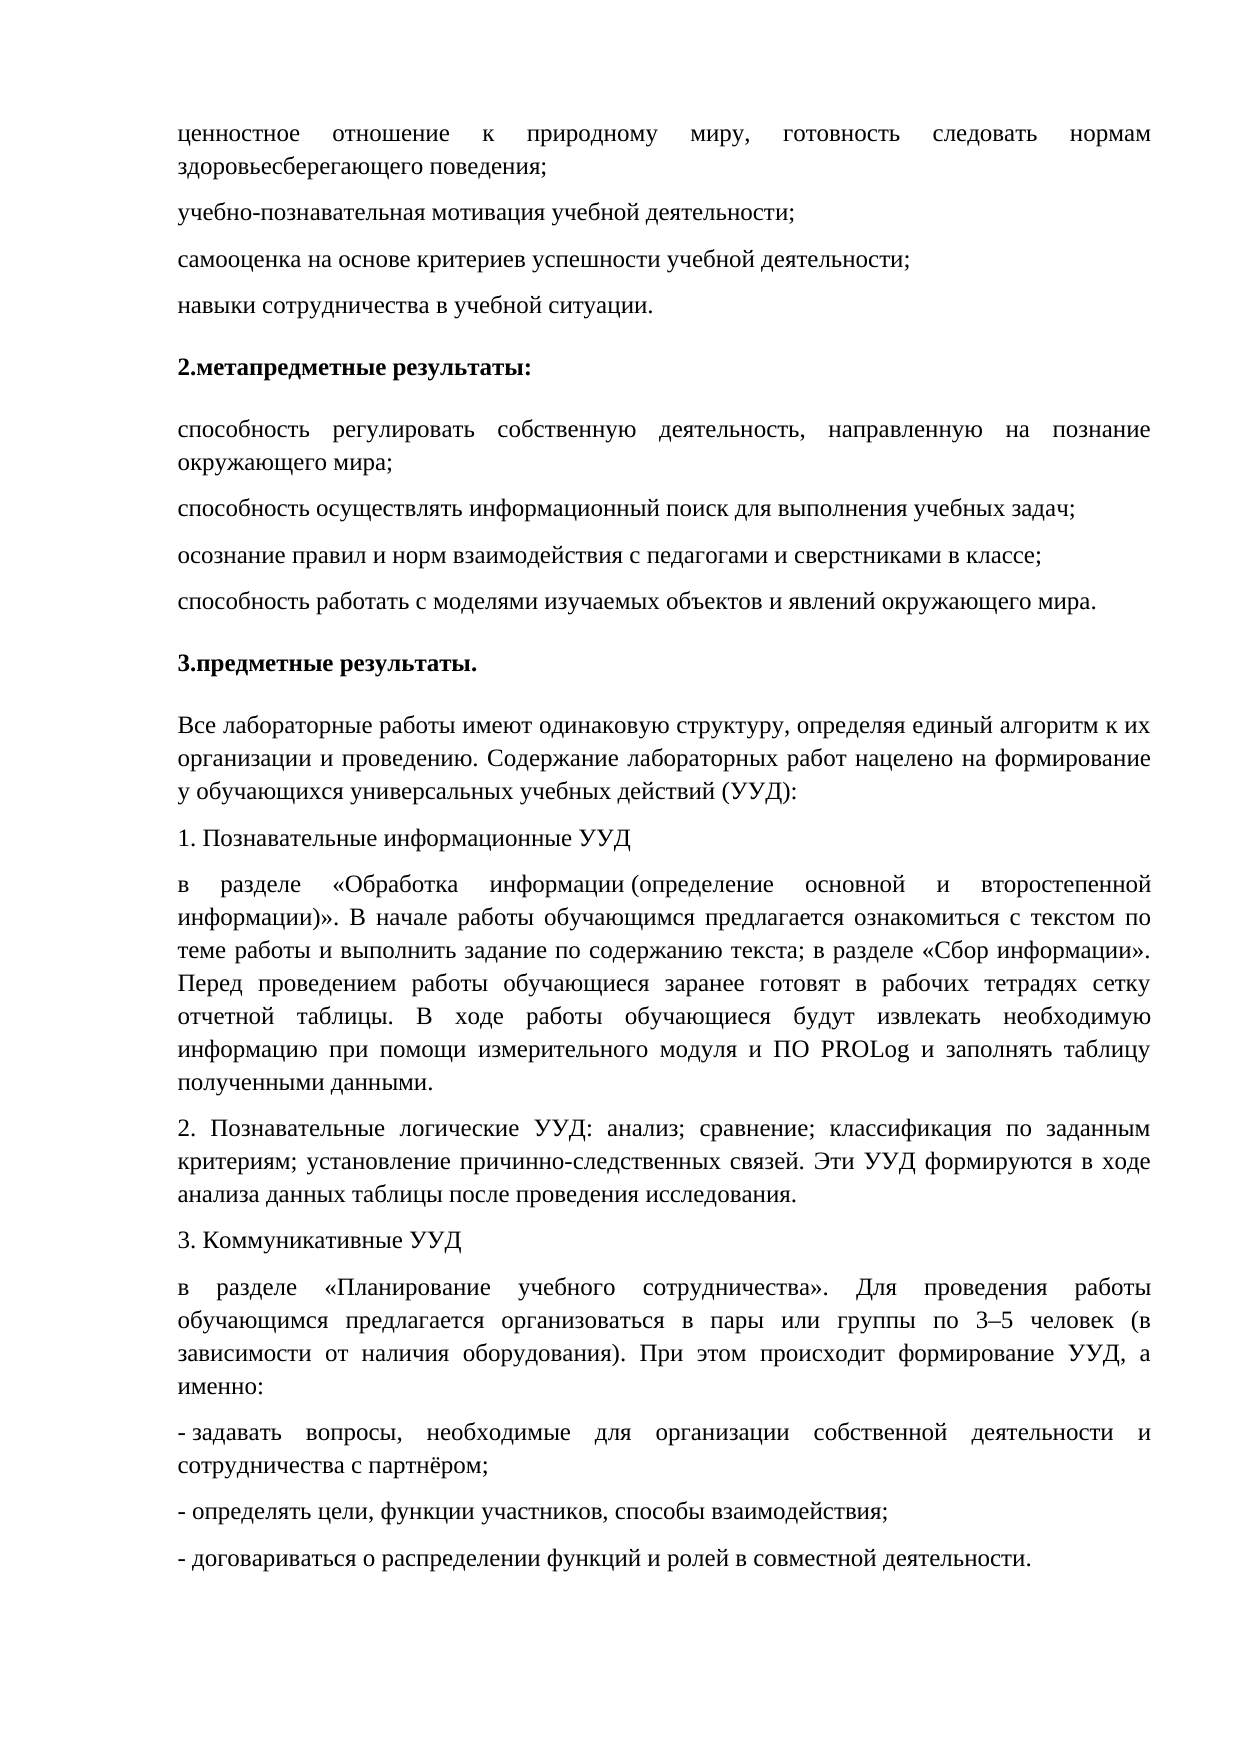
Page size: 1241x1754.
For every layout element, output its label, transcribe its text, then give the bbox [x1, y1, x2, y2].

text ценностное отношение к природному миру, готовность следовать нормам здоровьесберегающего поведения; [177, 118, 1152, 180]
text 3.предметные результаты. [177, 648, 1152, 677]
text способность регулировать собственную деятельность, направленную на познание окружающего мира; [177, 414, 1152, 476]
text Все лабораторные работы имеют одинаковую структуру, определяя единый алгоритм к их организации и проведению. Содержание лабораторных работ нацелено на формирование у обучающихся универсальных учебных действий (УУД): [177, 710, 1152, 805]
text в разделе «Обработка информации (определение основной и второстепенной информации)». В начале работы обучающимся предлагается ознакомиться с текстом по теме работы и выполнить задание по содержанию текста; в разделе «Сбор информации». Перед проведением работы обучающиеся заранее готовят в рабочих тетрадях сетку отчетной таблицы. В ходе работы обучающиеся будут извлекать необходимую информацию при помощи измерительного модуля и ПО PROLog и заполнять таблицу полученными данными. [177, 869, 1152, 1096]
text в разделе «Планирование учебного сотрудничества». Для проведения работы обучающимся предлагается организоваться в пары или группы по 3–5 человек (в зависимости от наличия оборудования). При этом происходит формирование УУД, а именно: [177, 1272, 1152, 1400]
text способность работать с моделями изучаемых объектов и явлений окружающего мира. [177, 586, 1152, 615]
text - договариваться о распределении функций и ролей в совместной деятельности. [177, 1543, 1152, 1571]
text - определять цели, функции участников, способы взаимодействия; [177, 1496, 1152, 1525]
text осознание правил и норм взаимодействия с педагогами и сверстниками в классе; [177, 540, 1152, 568]
text учебно-познавательная мотивация учебной деятельности; [177, 197, 1152, 226]
text 1. Познавательные информационные УУД [177, 823, 1152, 851]
text навыки сотрудничества в учебной ситуации. [177, 290, 1152, 319]
text 2.метапредметные результаты: [177, 352, 1152, 381]
text 2. Познавательные логические УУД: анализ; сравнение; классификация по заданным критериям; установление причинно-следственных связей. Эти УУД формируются в ходе анализа данных таблицы после проведения исследования. [177, 1113, 1152, 1208]
text самооценка на основе критериев успешности учебной деятельности; [177, 244, 1152, 272]
text 3. Коммуникативные УУД [177, 1226, 1152, 1254]
text способность осуществлять информационный поиск для выполнения учебных задач; [177, 493, 1152, 522]
text - задавать вопросы, необходимые для организации собственной деятельности и сотрудничества с партнёром; [177, 1417, 1152, 1479]
